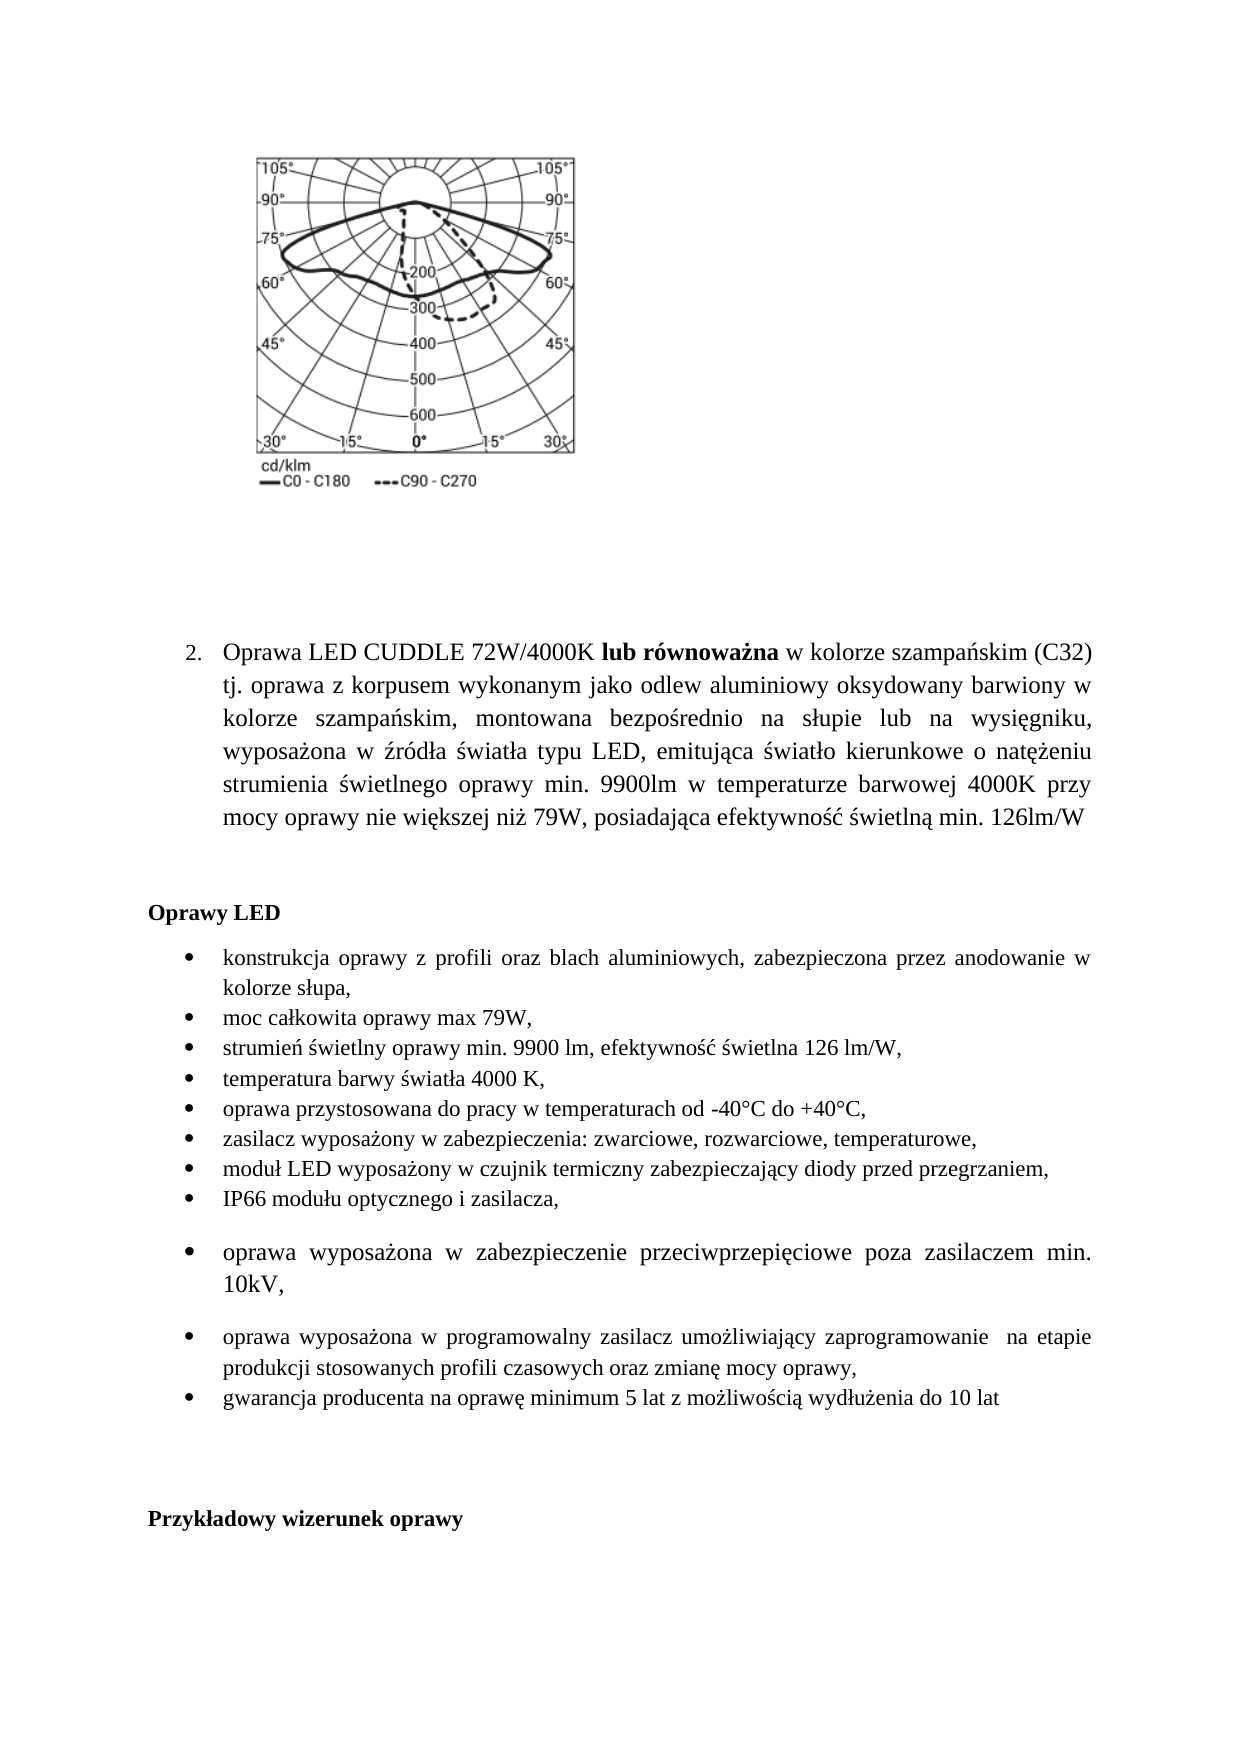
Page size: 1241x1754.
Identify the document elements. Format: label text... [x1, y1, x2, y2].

list temperatura barwy światła 4000 K, [185, 1065, 1093, 1091]
list gwarancja producenta na oprawę minimum 5 lat z możliwością wydłużenia do 10 lat [185, 1384, 1093, 1410]
list oprawa przystosowana do pracy w temperaturach od -40°C do +40°C, [185, 1095, 1093, 1121]
list oprawa wyposażona w zabezpieczenie przeciwprzepięciowe poza zasilaczem min. 10kV, [185, 1237, 1093, 1298]
list moduł LED wyposażony w czujnik termiczny zabezpieczający diody przed przegrzaniem, [185, 1155, 1093, 1182]
list Oprawa LED CUDDLE 72W/4000K lub równoważna w kolorze szampańskim (C32) tj. oprawa z korpusem wykonanym jako odlew aluminiowy oksydowany barwiony w kolorze szampańskim, montowana bezpośrednio na słupie lub na wysięgniku, wyposażona w źródła światła typu LED, emitująca światło kierunkowe o natężeniu strumienia świetlnego oprawy min. 9900lm w temperaturze barwowej 4000K przy mocy oprawy nie większej niż 79W, posiadająca efektywność świetlną min. 126lm/W [185, 637, 1093, 831]
list zasilacz wyposażony w zabezpieczenia: zwarciowe, rozwarciowe, temperaturowe, [185, 1125, 1093, 1151]
list moc całkowita oprawy max 79W, [185, 1004, 1093, 1031]
picture [249, 147, 587, 493]
list oprawa wyposażona w programowalny zasilacz umożliwiający zaprogramowanie na etapie produkcji stosowanych profili czasowych oraz zmianę mocy oprawy, [185, 1323, 1093, 1380]
list konstrukcja oprawy z profili oraz blach aluminiowych, zabezpieczona przez anodowanie w kolorze słupa, [185, 944, 1093, 1000]
list strumień świetlny oprawy min. 9900 lm, efektywność świetlna 126 lm/W, [185, 1034, 1093, 1061]
list IP66 modułu optycznego i zasilacza, [185, 1186, 1093, 1212]
text Przykładowy wizerunek oprawy [148, 1505, 1093, 1531]
text Oprawy LED [148, 899, 1093, 925]
